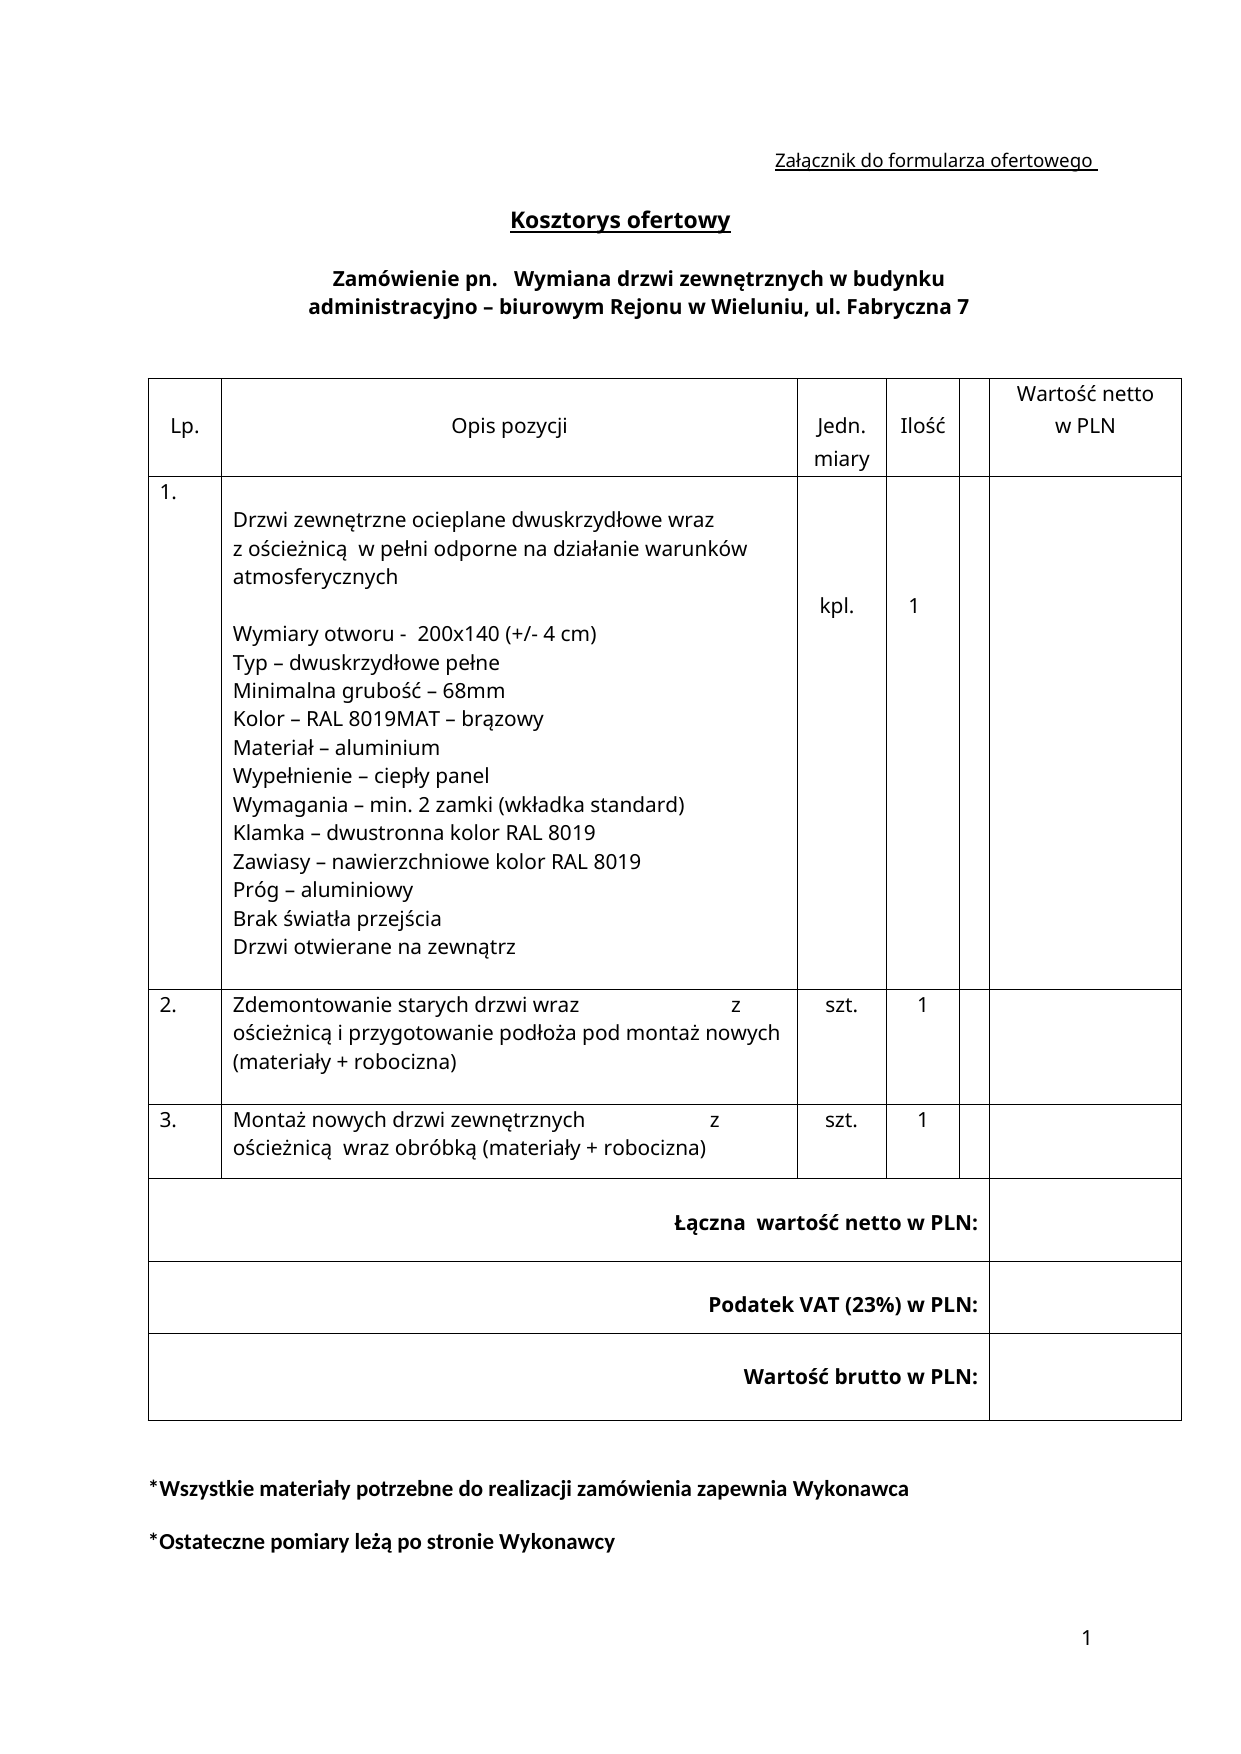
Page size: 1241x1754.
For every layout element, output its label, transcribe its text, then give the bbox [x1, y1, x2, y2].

table_cell [960, 990, 989, 1104]
table_cell kpl. [798, 477, 886, 989]
table_cell Łączna wartość netto w PLN: [149, 1179, 989, 1261]
table_header [960, 379, 989, 476]
table_cell [990, 1179, 1181, 1261]
table_cell [990, 1262, 1181, 1332]
text Kosztorys ofertowy [148, 204, 1093, 236]
table_cell [960, 477, 989, 989]
table_cell 1 [887, 477, 959, 989]
table_cell [990, 1334, 1181, 1420]
table_cell Montaż nowych drzwi zewnętrznych z ościeżnicą wraz obróbką (materiały + robocizna) [222, 1105, 797, 1178]
table_header Opis pozycji [222, 379, 797, 476]
text *Ostateczne pomiary leżą po stronie Wykonawcy [148, 1527, 1093, 1555]
table_header Jedn. miary [798, 379, 886, 476]
table_cell Drzwi zewnętrzne ocieplane dwuskrzydłowe wraz z ościeżnicą w pełni odporne na działanie warunków atmosferycznych Wymiary otworu - 200x140 (+/- 4 cm) Typ – dwuskrzydłowe pełne Minimalna grubość – 68mm Kolor – RAL 8019MAT – brązowy Materiał – aluminium Wypełnienie – ciepły panel Wymagania – min. 2 zamki (wkładka standard) Klamka – dwustronna kolor RAL 8019 Zawiasy – nawierzchniowe kolor RAL 8019 Próg – aluminiowy Brak światła przejścia Drzwi otwierane na zewnątrz [222, 477, 797, 989]
text *Wszystkie materiały potrzebne do realizacji zamówienia zapewnia Wykonawca [148, 1474, 1093, 1502]
table_cell [990, 477, 1181, 989]
text Załącznik do formularza ofertowego [148, 148, 1093, 173]
table_cell [990, 1105, 1181, 1178]
table_header Wartość netto w PLN [990, 379, 1181, 476]
table_cell szt. [798, 990, 886, 1104]
table_cell Zdemontowanie starych drzwi wraz z ościeżnicą i przygotowanie podłoża pod montaż nowych (materiały + robocizna) [222, 990, 797, 1104]
table_cell 2. [149, 990, 221, 1104]
table_header Ilość [887, 379, 959, 476]
text Zamówienie pn. Wymiana drzwi zewnętrznych w budynku administracyjno – biurowym Rejonu w Wieluniu, ul. Fabryczna 7 [185, 264, 1093, 321]
table_cell 1. [149, 477, 221, 989]
table_cell [990, 990, 1181, 1104]
table_cell 3. [149, 1105, 221, 1178]
table_cell 1 [887, 990, 959, 1104]
table_cell Wartość brutto w PLN: [149, 1334, 989, 1420]
table_cell szt. [798, 1105, 886, 1178]
table_cell 1 [887, 1105, 959, 1178]
table_cell [960, 1105, 989, 1178]
table_cell Podatek VAT (23%) w PLN: [149, 1262, 989, 1332]
table_header Lp. [149, 379, 221, 476]
